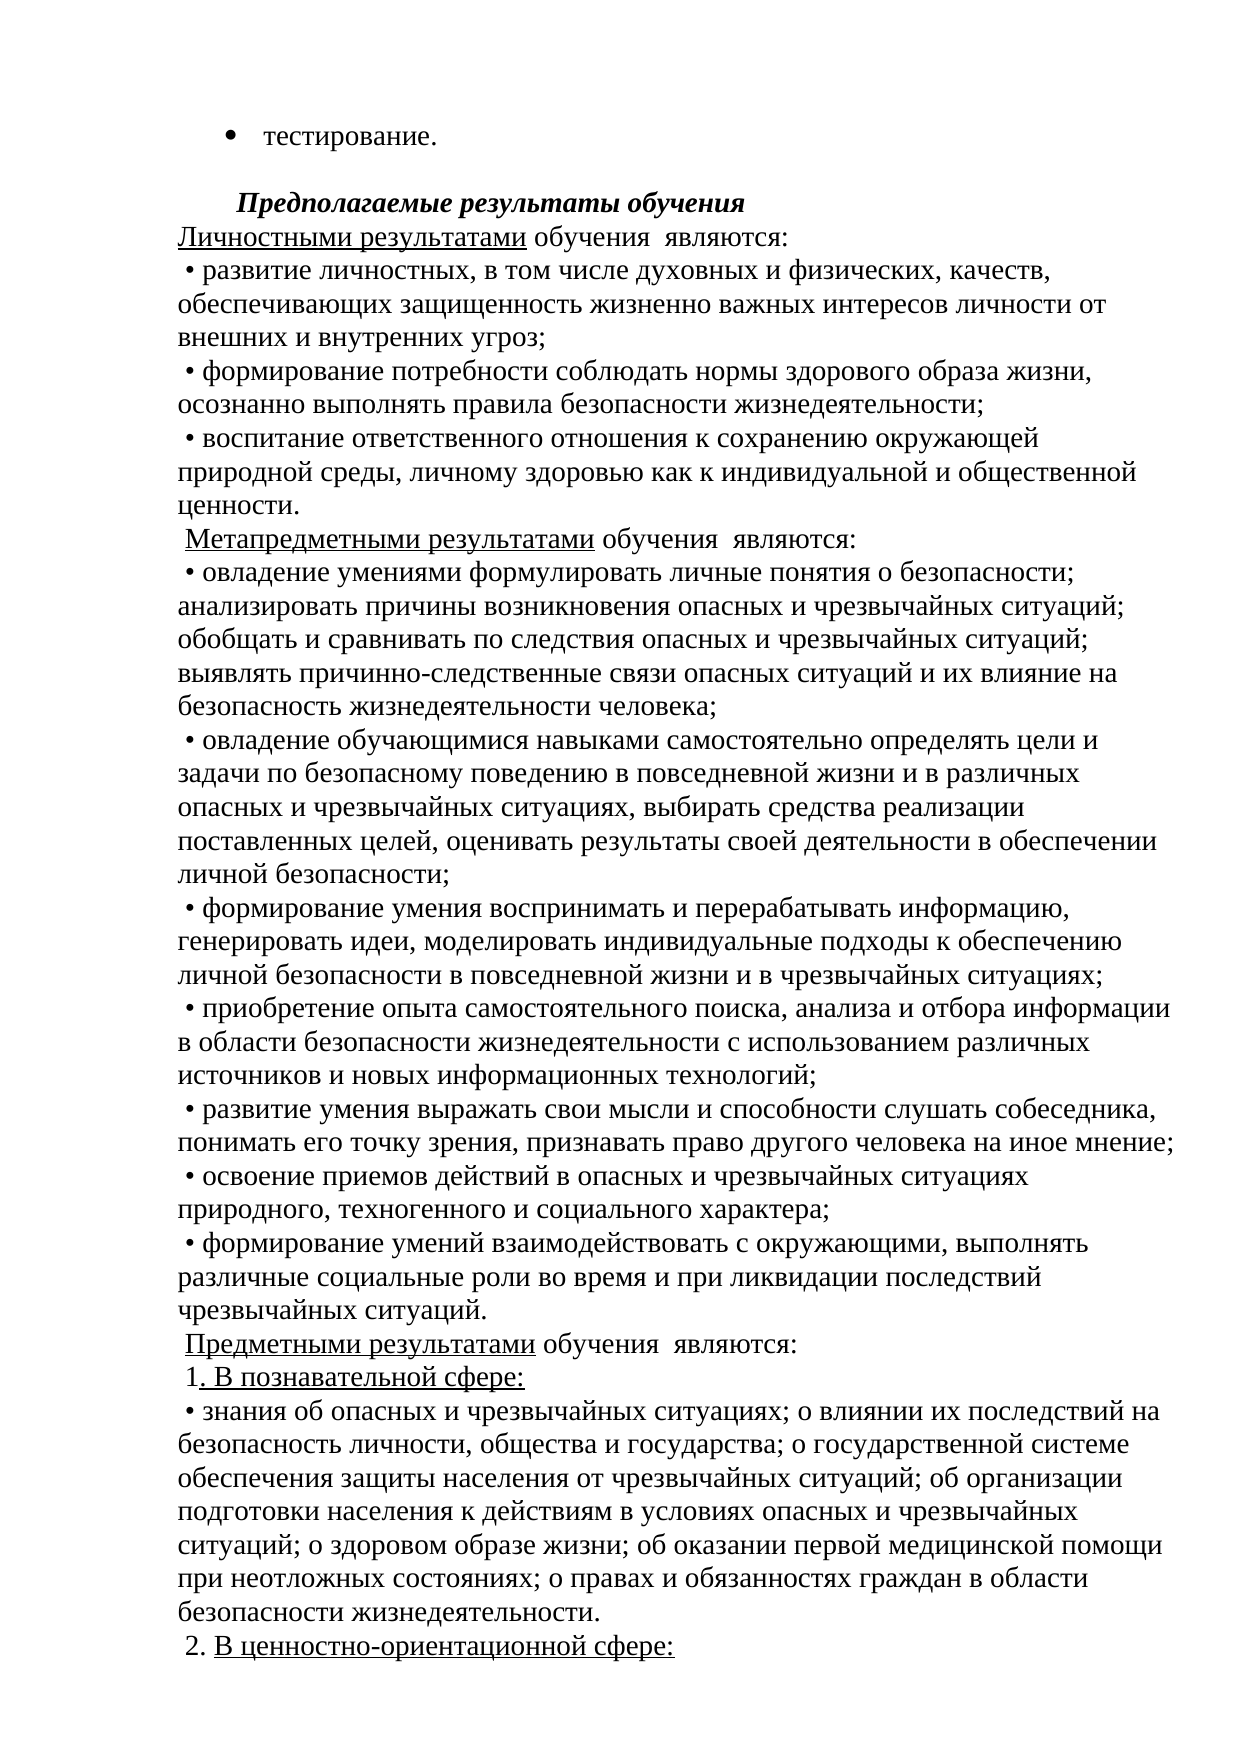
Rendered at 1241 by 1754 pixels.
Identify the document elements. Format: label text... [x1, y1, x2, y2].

text • воспитание ответственного отношения к сохранению окружающей природной среды, личному здоровью как к индивидуальной и общественной ценности. [177, 420, 1181, 521]
text • знания об опасных и чрезвычайных ситуациях; о влиянии их последствий на безопасность личности, общества и государства; о государственной системе обеспечения защиты населения от чрезвычайных ситуаций; об организации подготовки населения к действиям в условиях опасных и чрезвычайных ситуаций; о здоровом образе жизни; об оказании первой медицинской помощи при неотложных состояниях; о правах и обязанностях граждан в области безопасности жизнедеятельности. [177, 1393, 1181, 1628]
text Личностными результатами обучения являются: [177, 219, 1181, 252]
text Предполагаемые результаты обучения [177, 185, 1181, 219]
text • формирование умений взаимодействовать с окружающими, выполнять различные социальные роли во время и при ликвидации последствий чрезвычайных ситуаций. [177, 1225, 1181, 1326]
text • приобретение опыта самостоятельного поиска, анализа и отбора информации в области безопасности жизнедеятельности с использованием различных источников и новых информационных технологий; [177, 990, 1181, 1091]
text Предметными результатами обучения являются: [177, 1326, 1181, 1359]
text • овладение обучающимися навыками самостоятельно определять цели и задачи по безопасному поведению в повседневной жизни и в различных опасных и чрезвычайных ситуациях, выбирать средства реализации поставленных целей, оценивать результаты своей деятельности в обеспечении личной безопасности; [177, 722, 1181, 890]
text • освоение приемов действий в опасных и чрезвычайных ситуациях природного, техногенного и социального характера; [177, 1158, 1181, 1225]
text • развитие умения выражать свои мысли и способности слушать собеседника, понимать его точку зрения, признавать право другого человека на иное мнение; [177, 1091, 1181, 1158]
text Метапредметными результатами обучения являются: [177, 521, 1181, 554]
text • овладение умениями формулировать личные понятия о безопасности; анализировать причины возникновения опасных и чрезвычайных ситуаций; обобщать и сравнивать по следствия опасных и чрезвычайных ситуаций; выявлять причинно-следственные связи опасных ситуаций и их влияние на безопасность жизнедеятельности человека; [177, 554, 1181, 722]
list тестирование. [226, 118, 1181, 152]
text 1. В познавательной сфере: [177, 1359, 1181, 1393]
text • формирование умения воспринимать и перерабатывать информацию, генерировать идеи, моделировать индивидуальные подходы к обеспечению личной безопасности в повседневной жизни и в чрезвычайных ситуациях; [177, 890, 1181, 990]
text • формирование потребности соблюдать нормы здорового образа жизни, осознанно выполнять правила безопасности жизнедеятельности; [177, 353, 1181, 420]
text • развитие личностных, в том числе духовных и физических, качеств, обеспечивающих защищенность жизненно важных интересов личности от внешних и внутренних угроз; [177, 252, 1181, 353]
text 2. В ценностно-ориентационной сфере: [177, 1628, 1181, 1661]
